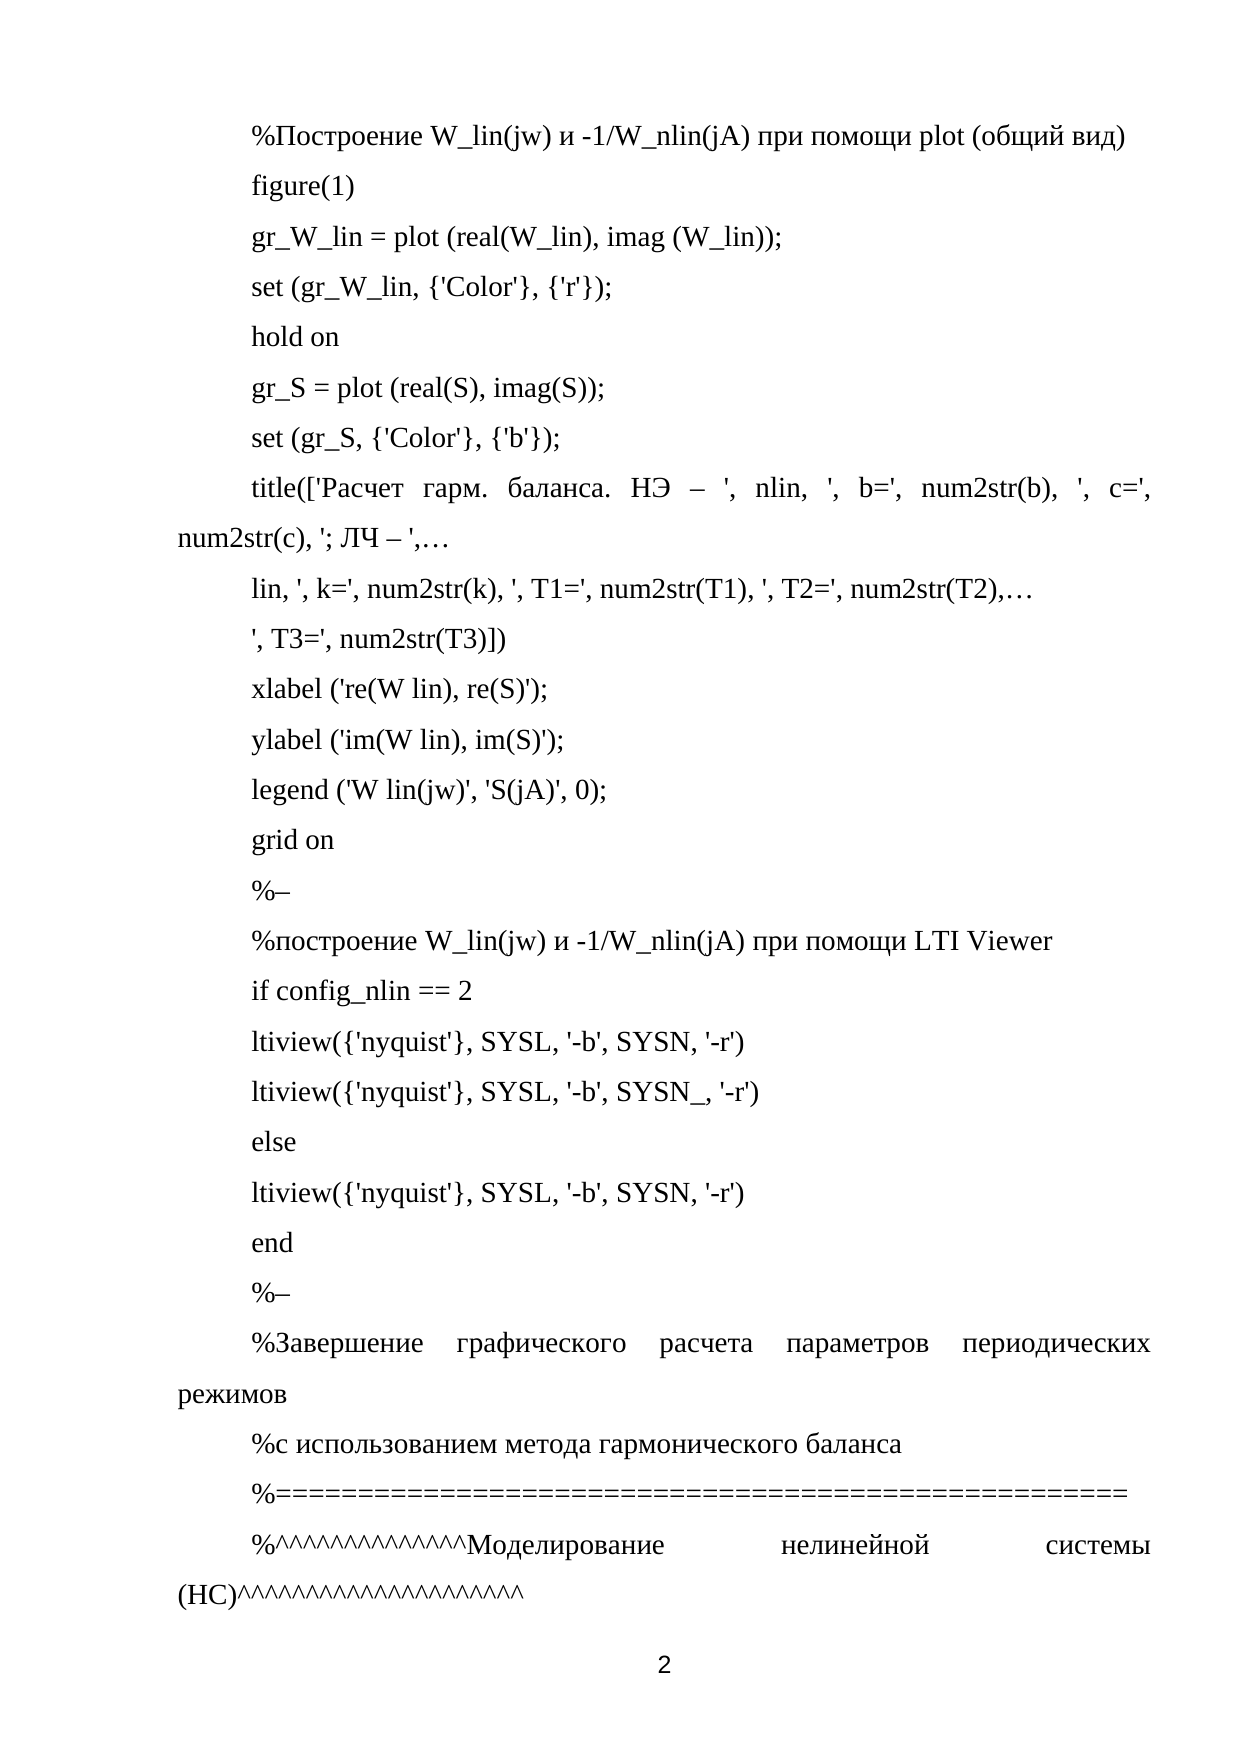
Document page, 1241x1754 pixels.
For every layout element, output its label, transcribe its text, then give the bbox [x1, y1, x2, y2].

text %==================================================== [177, 1477, 1152, 1510]
text if config_nlin == 2 [177, 973, 1152, 1007]
text else [177, 1124, 1152, 1158]
text title(['Расчет гарм. баланса. НЭ – ', nlin, ', b=', num2str(b), ', c=', num2str(c), '; ЛЧ – ',… [177, 470, 1152, 554]
text figure(1) [177, 168, 1152, 202]
text ltiview({'nyquist'}, SYSL, '-b', SYSN, '-r') [177, 1175, 1152, 1208]
text set (gr_S, {'Color'}, {'b'}); [177, 420, 1152, 453]
text hold on [177, 319, 1152, 353]
text set (gr_W_lin, {'Color'}, {'r'}); [177, 269, 1152, 303]
text %– [177, 1275, 1152, 1309]
text end [177, 1225, 1152, 1258]
text ', T3=', num2str(T3)]) [177, 621, 1152, 655]
text %Построение W_lin(jw) и -1/W_nlin(jA) при помощи plot (общий вид) [177, 118, 1152, 152]
text gr_S = plot (real(S), imag(S)); [177, 370, 1152, 403]
text xlabel ('re(W lin), re(S)'); [177, 672, 1152, 705]
text %^^^^^^^^^^^^^^Моделирование нелинейной системы (НС)^^^^^^^^^^^^^^^^^^^^^ [177, 1527, 1152, 1611]
text legend ('W lin(jw)', 'S(jA)', 0); [177, 772, 1152, 806]
text %– [177, 873, 1152, 906]
text ltiview({'nyquist'}, SYSL, '-b', SYSN_, '-r') [177, 1074, 1152, 1108]
text ltiview({'nyquist'}, SYSL, '-b', SYSN, '-r') [177, 1024, 1152, 1057]
text grid on [177, 822, 1152, 856]
text %Завершение графического расчета параметров периодических режимов [177, 1326, 1152, 1409]
text %c использованием метода гармонического баланса [177, 1426, 1152, 1460]
text lin, ', k=', num2str(k), ', T1=', num2str(T1), ', T2=', num2str(T2),… [177, 571, 1152, 604]
text gr_W_lin = plot (real(W_lin), imag (W_lin)); [177, 219, 1152, 252]
text ylabel ('im(W lin), im(S)'); [177, 722, 1152, 755]
text %построение W_lin(jw) и -1/W_nlin(jA) при помощи LTI Viewer [177, 923, 1152, 957]
